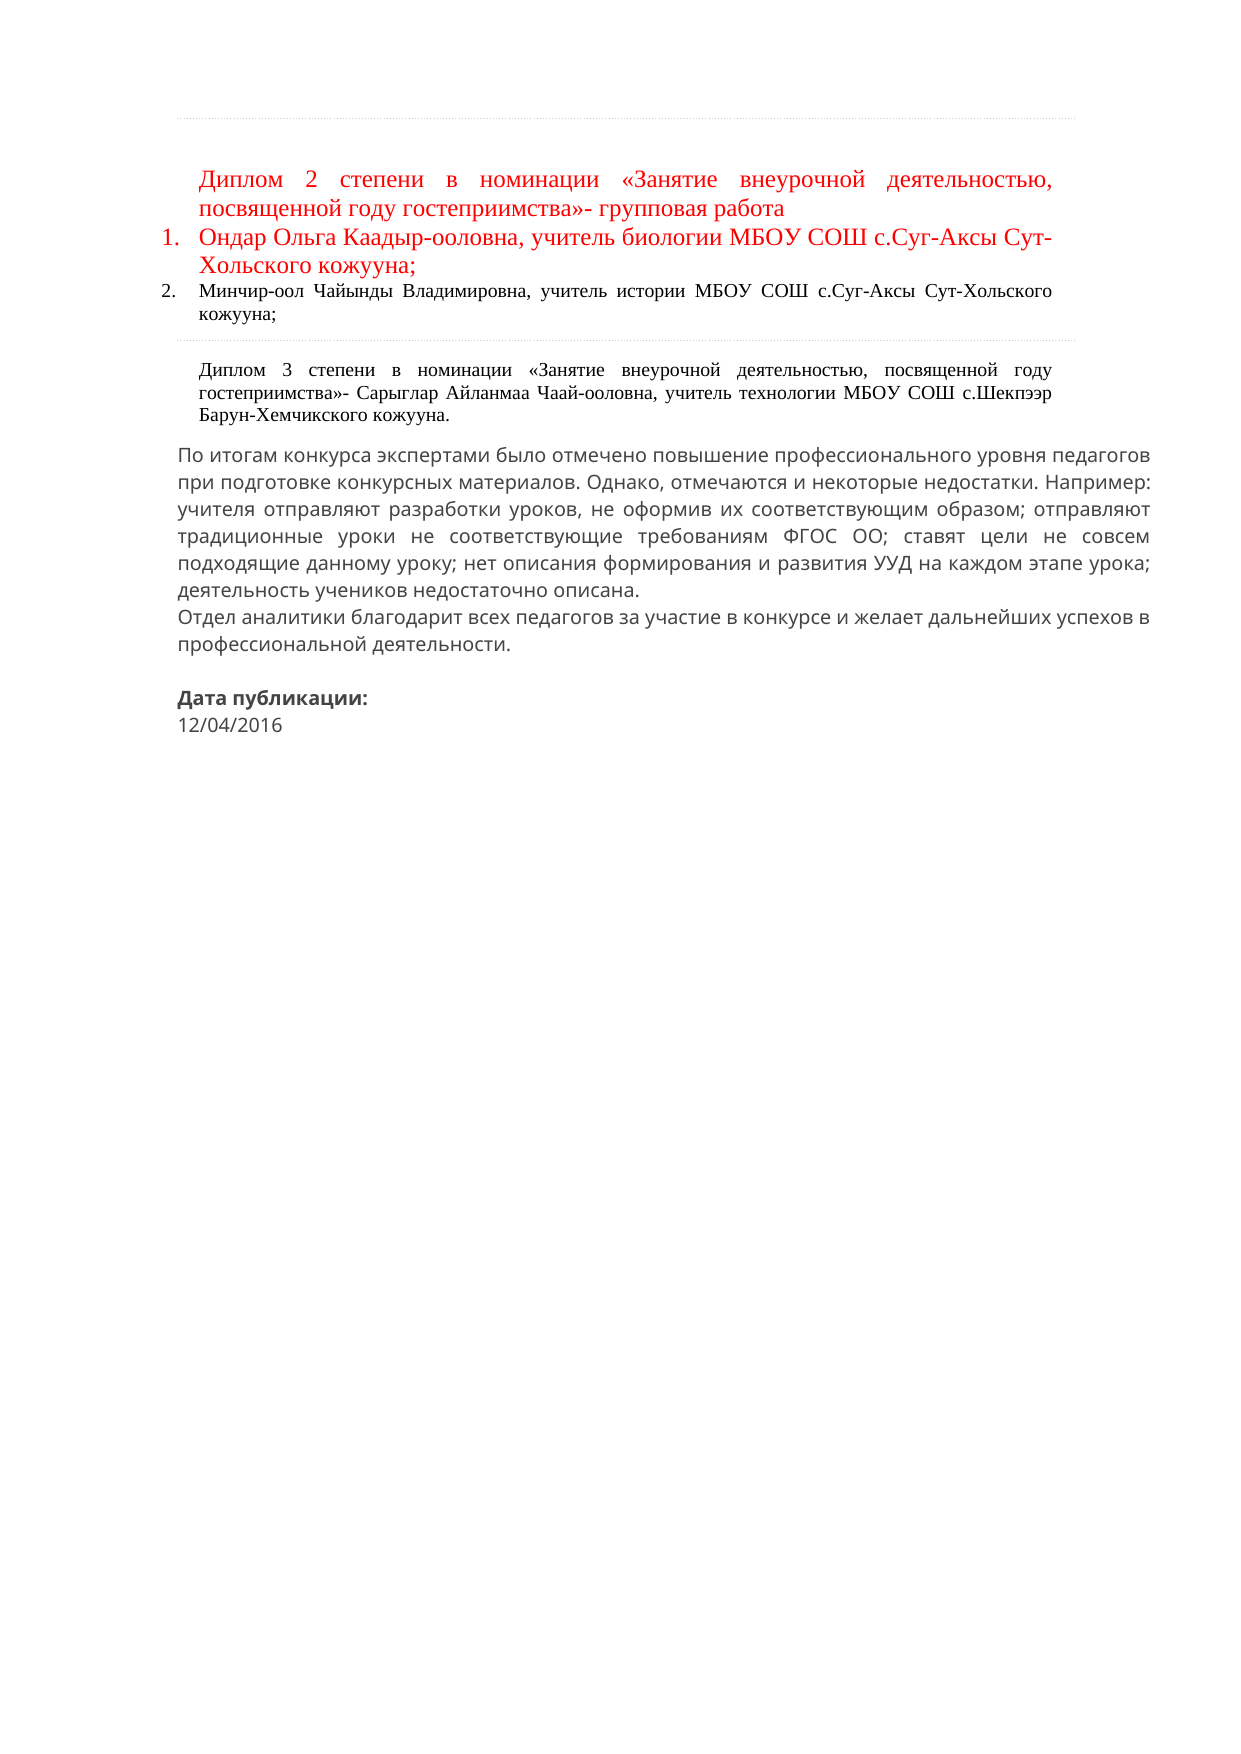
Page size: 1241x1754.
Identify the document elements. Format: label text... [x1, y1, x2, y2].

text Дата публикации: [177, 684, 1152, 711]
text По итогам конкурса экспертами было отмечено повышение профессионального уровня педагогов при подготовке конкурсных материалов. Однако, отмечаются и некоторые недостатки. Например: учителя отправляют разработки уроков, не оформив их соответствующим образом; отправляют традиционные уроки не соответствующие требованиям ФГОС ОО; ставят цели не совсем подходящие данному уроку; нет описания формирования и развития УУД на каждом этапе урока; деятельность учеников недостаточно описана. [177, 442, 1152, 603]
table_cell Диплом 2 степени в номинации «Занятие внеурочной деятельностью, посвященной году гостеприимства»- групповая работа Ондар Ольга Каадыр-ооловна, учитель биологии МБОУ СОШ с.Суг-Аксы Сут-Хольского кожууна; Минчир-оол Чайынды Владимировна, учитель истории МБОУ СОШ с.Суг-Аксы Сут-Хольского кожууна; [177, 118, 1075, 340]
table_cell Диплом 3 степени в номинации «Занятие внеурочной деятельностью, посвященной году гостеприимства»- Сарыглар Айланмаа Чаай-ооловна, учитель технологии МБОУ СОШ с.Шекпээр Барун-Хемчикского кожууна. [177, 340, 1075, 442]
text 12/04/2016 [177, 711, 1152, 738]
text Отдел аналитики благодарит всех педагогов за участие в конкурсе и желает дальнейших успехов в профессиональной деятельности. [177, 603, 1152, 657]
